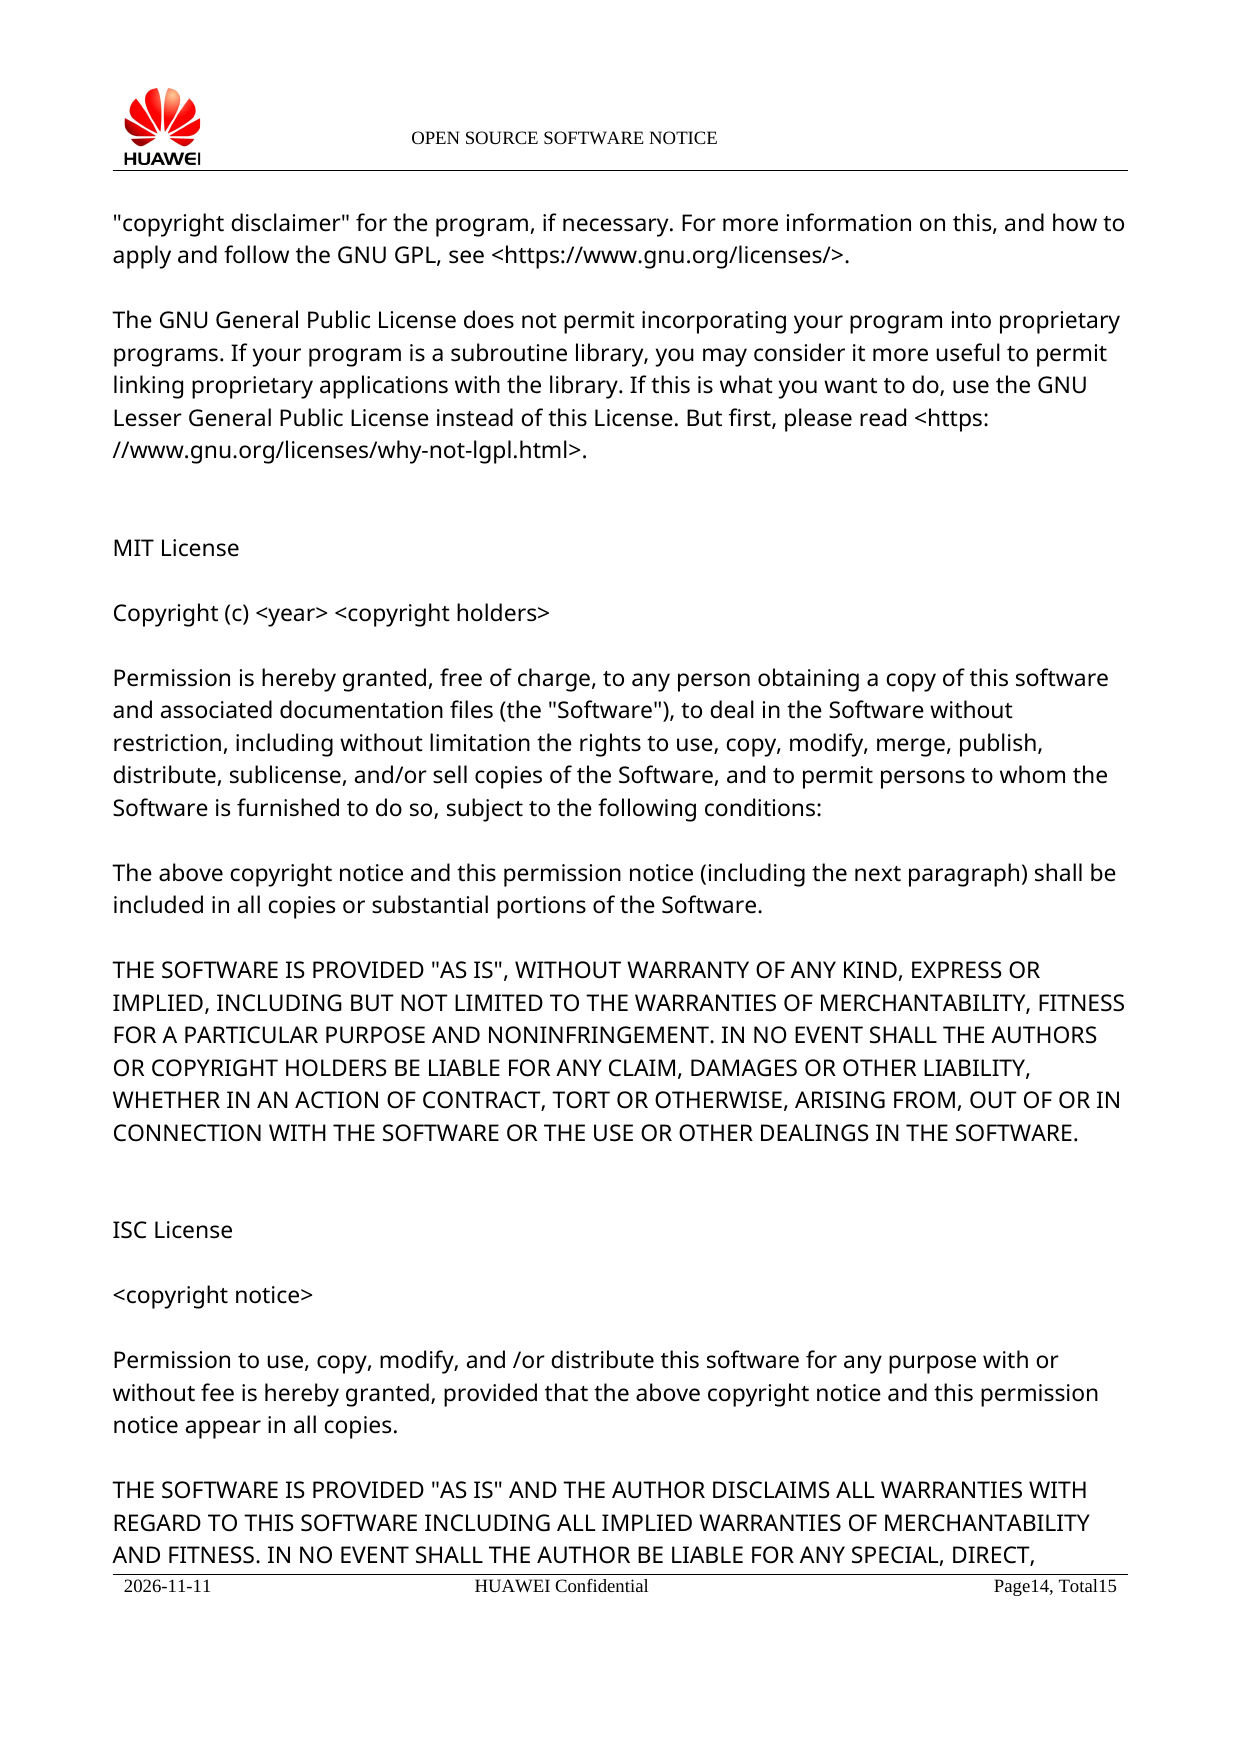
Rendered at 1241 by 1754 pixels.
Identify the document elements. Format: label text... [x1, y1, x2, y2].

text Permission to use, copy, modify, and /or distribute this software for any purpose with or without fee is hereby granted, provided that the above copyright notice and this permission notice appear in all copies. [112, 1344, 1128, 1441]
text ISC License [112, 1214, 1128, 1246]
text Permission is hereby granted, free of charge, to any person obtaining a copy of this software and associated documentation files (the "Software"), to deal in the Software without restriction, including without limitation the rights to use, copy, modify, merge, publish, distribute, sublicense, and/or sell copies of the Software, and to permit persons to whom the Software is furnished to do so, subject to the following conditions: [112, 661, 1128, 824]
text The GNU General Public License does not permit incorporating your program into proprietary programs. If your program is a subroutine library, you may consider it more useful to permit linking proprietary applications with the library. If this is what you want to do, use the GNU Lesser General Public License instead of this License. But first, please read <https: //www.gnu.org/licenses/why-not-lgpl.html>. [112, 304, 1128, 466]
text MIT License [112, 531, 1128, 564]
text <copyright notice> [112, 1279, 1128, 1311]
picture [124, 88, 201, 165]
text The above copyright notice and this permission notice (including the next paragraph) shall be included in all copies or substantial portions of the Software. [112, 856, 1128, 921]
text THE SOFTWARE IS PROVIDED "AS IS", WITHOUT WARRANTY OF ANY KIND, EXPRESS OR IMPLIED, INCLUDING BUT NOT LIMITED TO THE WARRANTIES OF MERCHANTABILITY, FITNESS FOR A PARTICULAR PURPOSE AND NONINFRINGEMENT. IN NO EVENT SHALL THE AUTHORS OR COPYRIGHT HOLDERS BE LIABLE FOR ANY CLAIM, DAMAGES OR OTHER LIABILITY, WHETHER IN AN ACTION OF CONTRACT, TORT OR OTHERWISE, ARISING FROM, OUT OF OR IN CONNECTION WITH THE SOFTWARE OR THE USE OR OTHER DEALINGS IN THE SOFTWARE. [112, 954, 1128, 1149]
text Copyright (c) <year> <copyright holders> [112, 596, 1128, 629]
